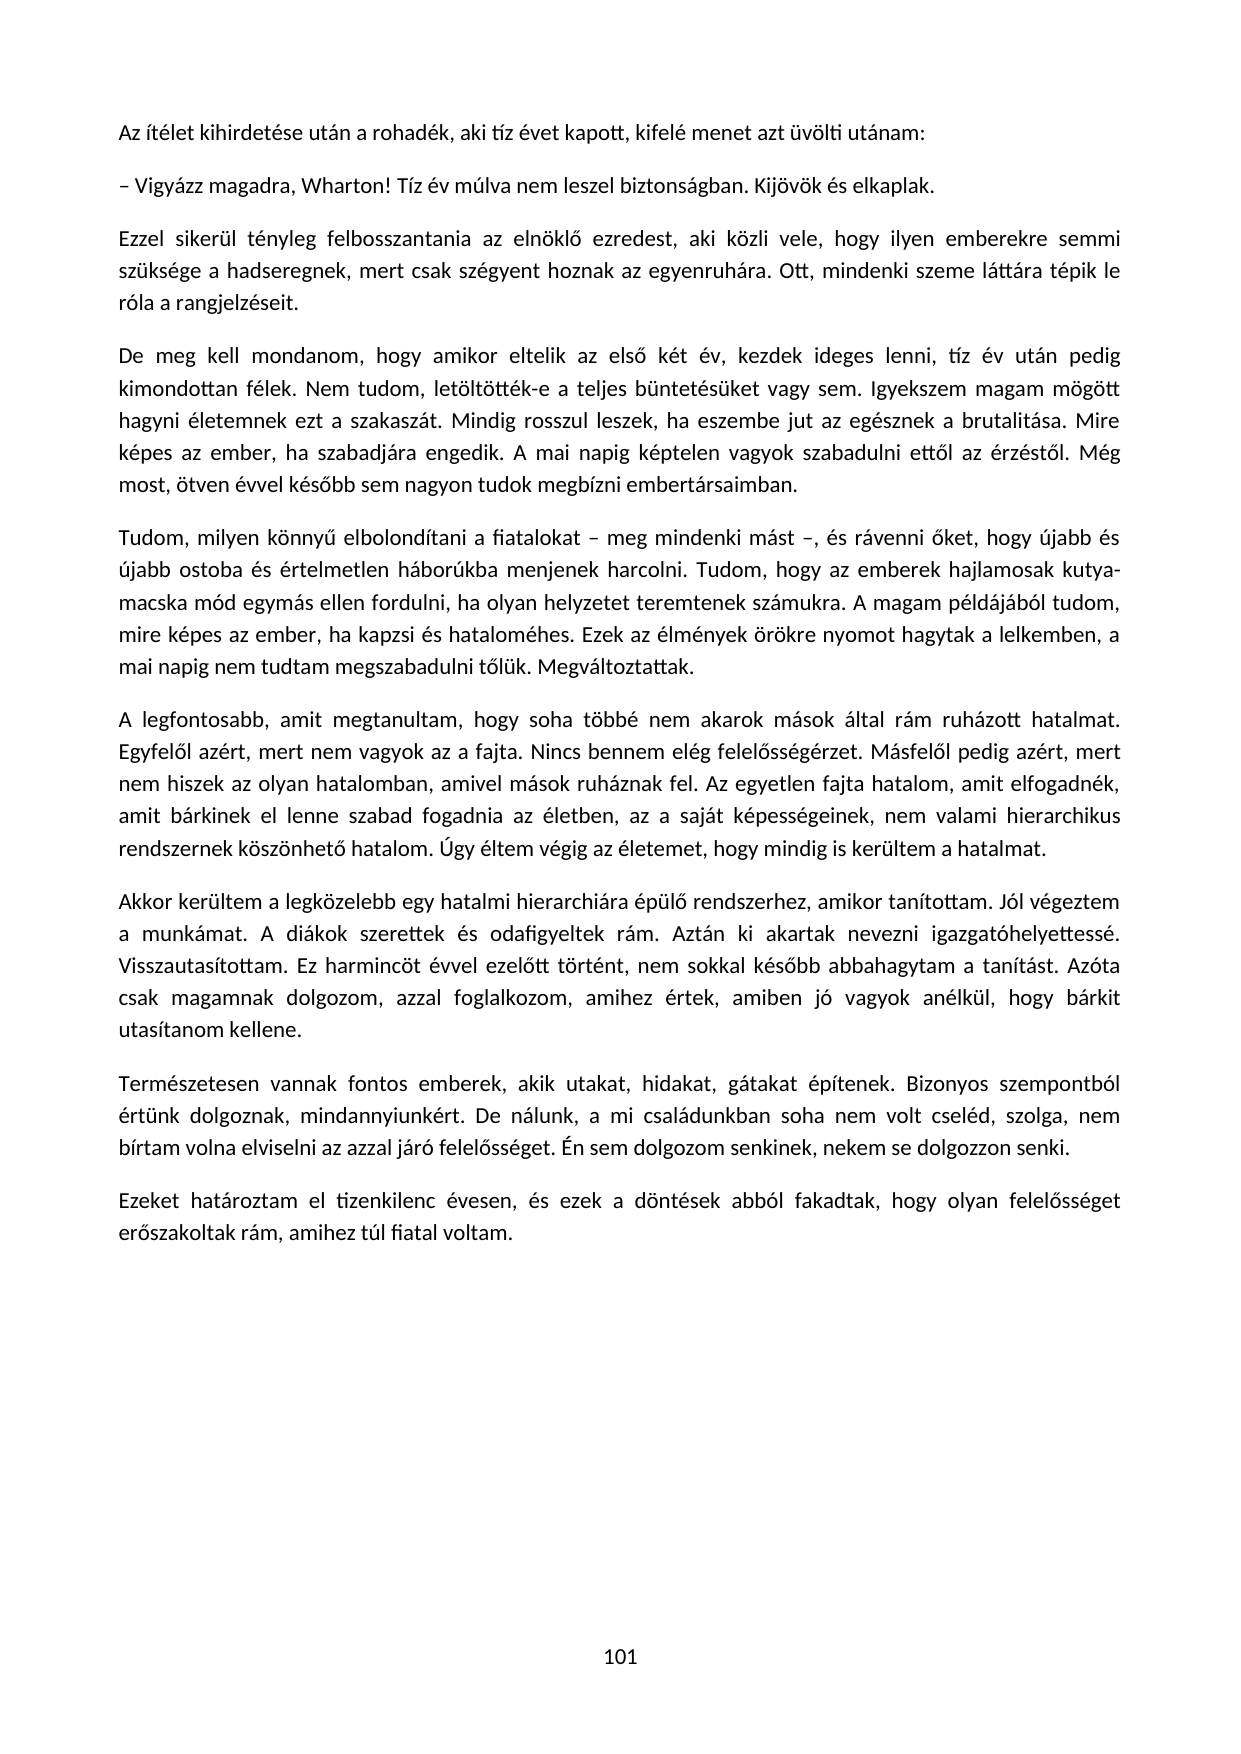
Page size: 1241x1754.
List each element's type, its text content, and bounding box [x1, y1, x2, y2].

text A legfontosabb, amit megtanultam, hogy soha többé nem akarok mások által rám ruházott hatalmat. Egyfelől azért, mert nem vagyok az a fajta. Nincs bennem elég felelősségérzet. Másfelől pedig azért, mert nem hiszek az olyan hatalomban, amivel mások ruháznak fel. Az egyetlen fajta hatalom, amit elfogadnék, amit bárkinek el lenne szabad fogadnia az életben, az a saját képességeinek, nem valami hierarchikus rendszernek köszönhető hatalom. Úgy éltem végig az életemet, hogy mindig is kerültem a hatalmat. [118, 705, 1122, 862]
text – Vigyázz magadra, Wharton! Tíz év múlva nem leszel biztonságban. Kijövök és elkaplak. [118, 171, 1122, 199]
text Tudom, milyen könnyű elbolondítani a fiatalokat – meg mindenki mást –, és rávenni őket, hogy újabb és újabb ostoba és értelmetlen háborúkba menjenek harcolni. Tudom, hogy az emberek hajlamosak kutya-macska mód egymás ellen fordulni, ha olyan helyzetet teremtenek számukra. A magam példájából tudom, mire képes az ember, ha kapzsi és hataloméhes. Ezek az élmények örökre nyomot hagytak a lelkemben, a mai napig nem tudtam megszabadulni tőlük. Megváltoztattak. [118, 523, 1122, 680]
text Természetesen vannak fontos emberek, akik utakat, hidakat, gátakat építenek. Bizonyos szempontból értünk dolgoznak, mindannyiunkért. De nálunk, a mi családunkban soha nem volt cseléd, szolga, nem bírtam volna elviselni az azzal járó felelősséget. Én sem dolgozom senkinek, nekem se dolgozzon senki. [118, 1069, 1122, 1161]
text De meg kell mondanom, hogy amikor eltelik az első két év, kezdek ideges lenni, tíz év után pedig kimondottan félek. Nem tudom, letöltötték-e a teljes büntetésüket vagy sem. Igyekszem magam mögött hagyni életemnek ezt a szakaszát. Mindig rosszul leszek, ha eszembe jut az egésznek a brutalitása. Mire képes az ember, ha szabadjára engedik. A mai napig képtelen vagyok szabadulni ettől az érzéstől. Még most, ötven évvel később sem nagyon tudok megbízni embertársaimban. [118, 342, 1122, 498]
text Akkor kerültem a legközelebb egy hatalmi hierarchiára épülő rendszerhez, amikor tanítottam. Jól végeztem a munkámat. A diákok szerettek és odafigyeltek rám. Aztán ki akartak nevezni igazgatóhelyettessé. Visszautasítottam. Ez harmincöt évvel ezelőtt történt, nem sokkal később abbahagytam a tanítást. Azóta csak magamnak dolgozom, azzal foglalkozom, amihez értek, amiben jó vagyok anélkül, hogy bárkit utasítanom kellene. [118, 887, 1122, 1044]
text Ezeket határoztam el tizenkilenc évesen, és ezek a döntések abból fakadtak, hogy olyan felelősséget erőszakoltak rám, amihez túl fiatal voltam. [118, 1186, 1122, 1246]
text Ezzel sikerül tényleg felbosszantania az elnöklő ezredest, aki közli vele, hogy ilyen emberekre semmi szüksége a hadseregnek, mert csak szégyent hoznak az egyenruhára. Ott, mindenki szeme láttára tépik le róla a rangjelzéseit. [118, 224, 1122, 317]
text Az ítélet kihirdetése után a rohadék, aki tíz évet kapott, kifelé menet azt üvölti utánam: [118, 118, 1122, 146]
